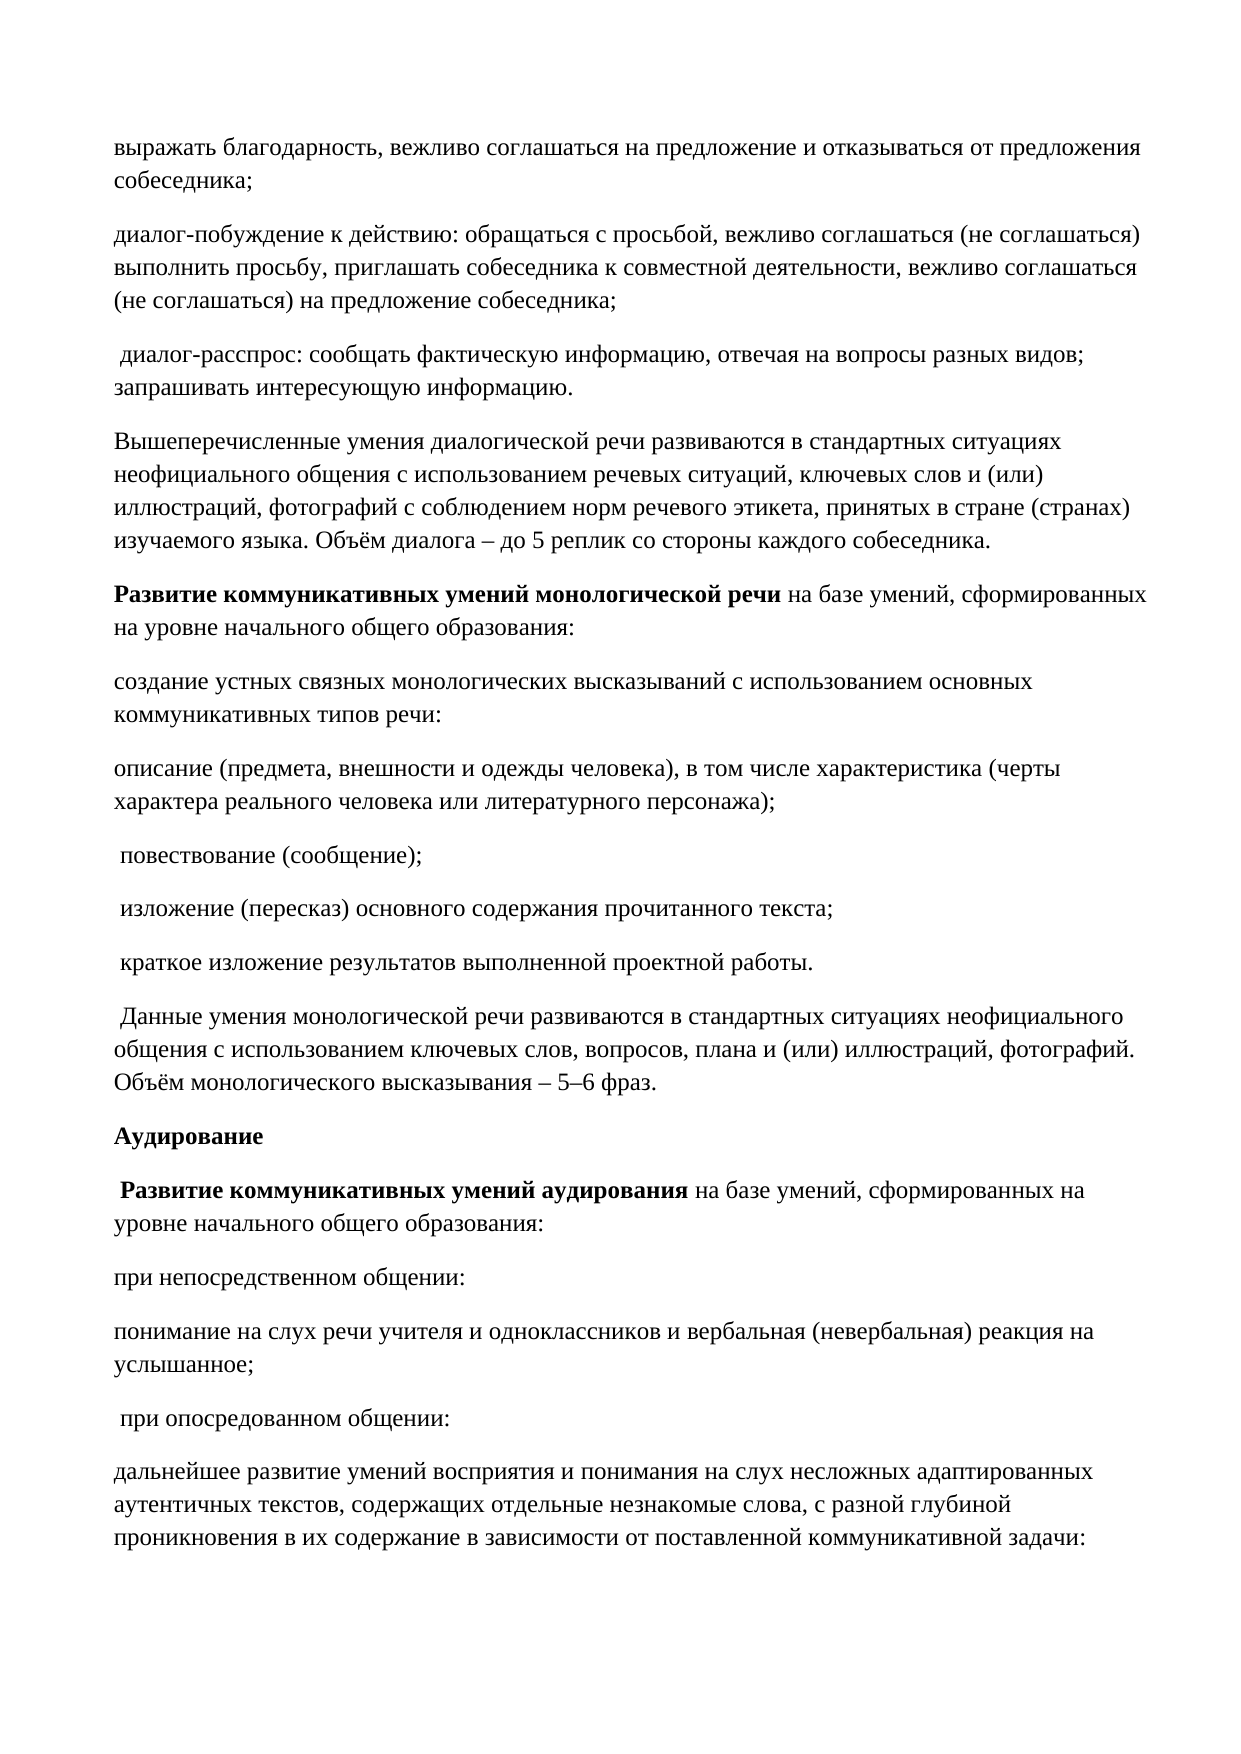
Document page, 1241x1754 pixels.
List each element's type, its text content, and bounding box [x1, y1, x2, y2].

text Развитие коммуникативных умений монологической речи на базе умений, сформированных на уровне начального общего образования: [113, 579, 1155, 641]
text Аудирование [113, 1121, 1155, 1150]
text Развитие коммуникативных умений аудирования на базе умений, сформированных на уровне начального общего образования: [113, 1175, 1155, 1237]
text Вышеперечисленные умения диалогической речи развиваются в стандартных ситуациях неофициального общения с использованием речевых ситуаций, ключевых слов и (или) иллюстраций, фотографий с соблюдением норм речевого этикета, принятых в стране (странах) изучаемого языка. Объём диалога – до 5 реплик со стороны каждого собеседника. [113, 426, 1155, 554]
text дальнейшее развитие умений восприятия и понимания на слух несложных адаптированных аутентичных текстов, содержащих отдельные незнакомые слова, с разной глубиной проникновения в их содержание в зависимости от поставленной коммуникативной задачи: [113, 1456, 1155, 1551]
text диалог-расспрос: сообщать фактическую информацию, отвечая на вопросы разных видов; запрашивать интересующую информацию. [113, 339, 1155, 401]
text описание (предмета, внешности и одежды человека), в том числе характеристика (черты характера реального человека или литературного персонажа); [113, 753, 1155, 814]
text повествование (сообщение); [113, 840, 1155, 868]
text создание устных связных монологических высказываний с использованием основных коммуникативных типов речи: [113, 666, 1155, 728]
text диалог-побуждение к действию: обращаться с просьбой, вежливо соглашаться (не соглашаться) выполнить просьбу, приглашать собеседника к совместной деятельности, вежливо соглашаться (не соглашаться) на предложение собеседника; [113, 219, 1155, 314]
text понимание на слух речи учителя и одноклассников и вербальная (невербальная) реакция на услышанное; [113, 1316, 1155, 1377]
text при опосредованном общении: [113, 1403, 1155, 1431]
text при непосредственном общении: [113, 1262, 1155, 1291]
text изложение (пересказ) основного содержания прочитанного текста; [113, 893, 1155, 922]
text Данные умения монологической речи развиваются в стандартных ситуациях неофициального общения с использованием ключевых слов, вопросов, плана и (или) иллюстраций, фотографий. Объём монологического высказывания – 5–6 фраз. [113, 1001, 1155, 1096]
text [113, 132, 1155, 194]
text краткое изложение результатов выполненной проектной работы. [113, 947, 1155, 976]
